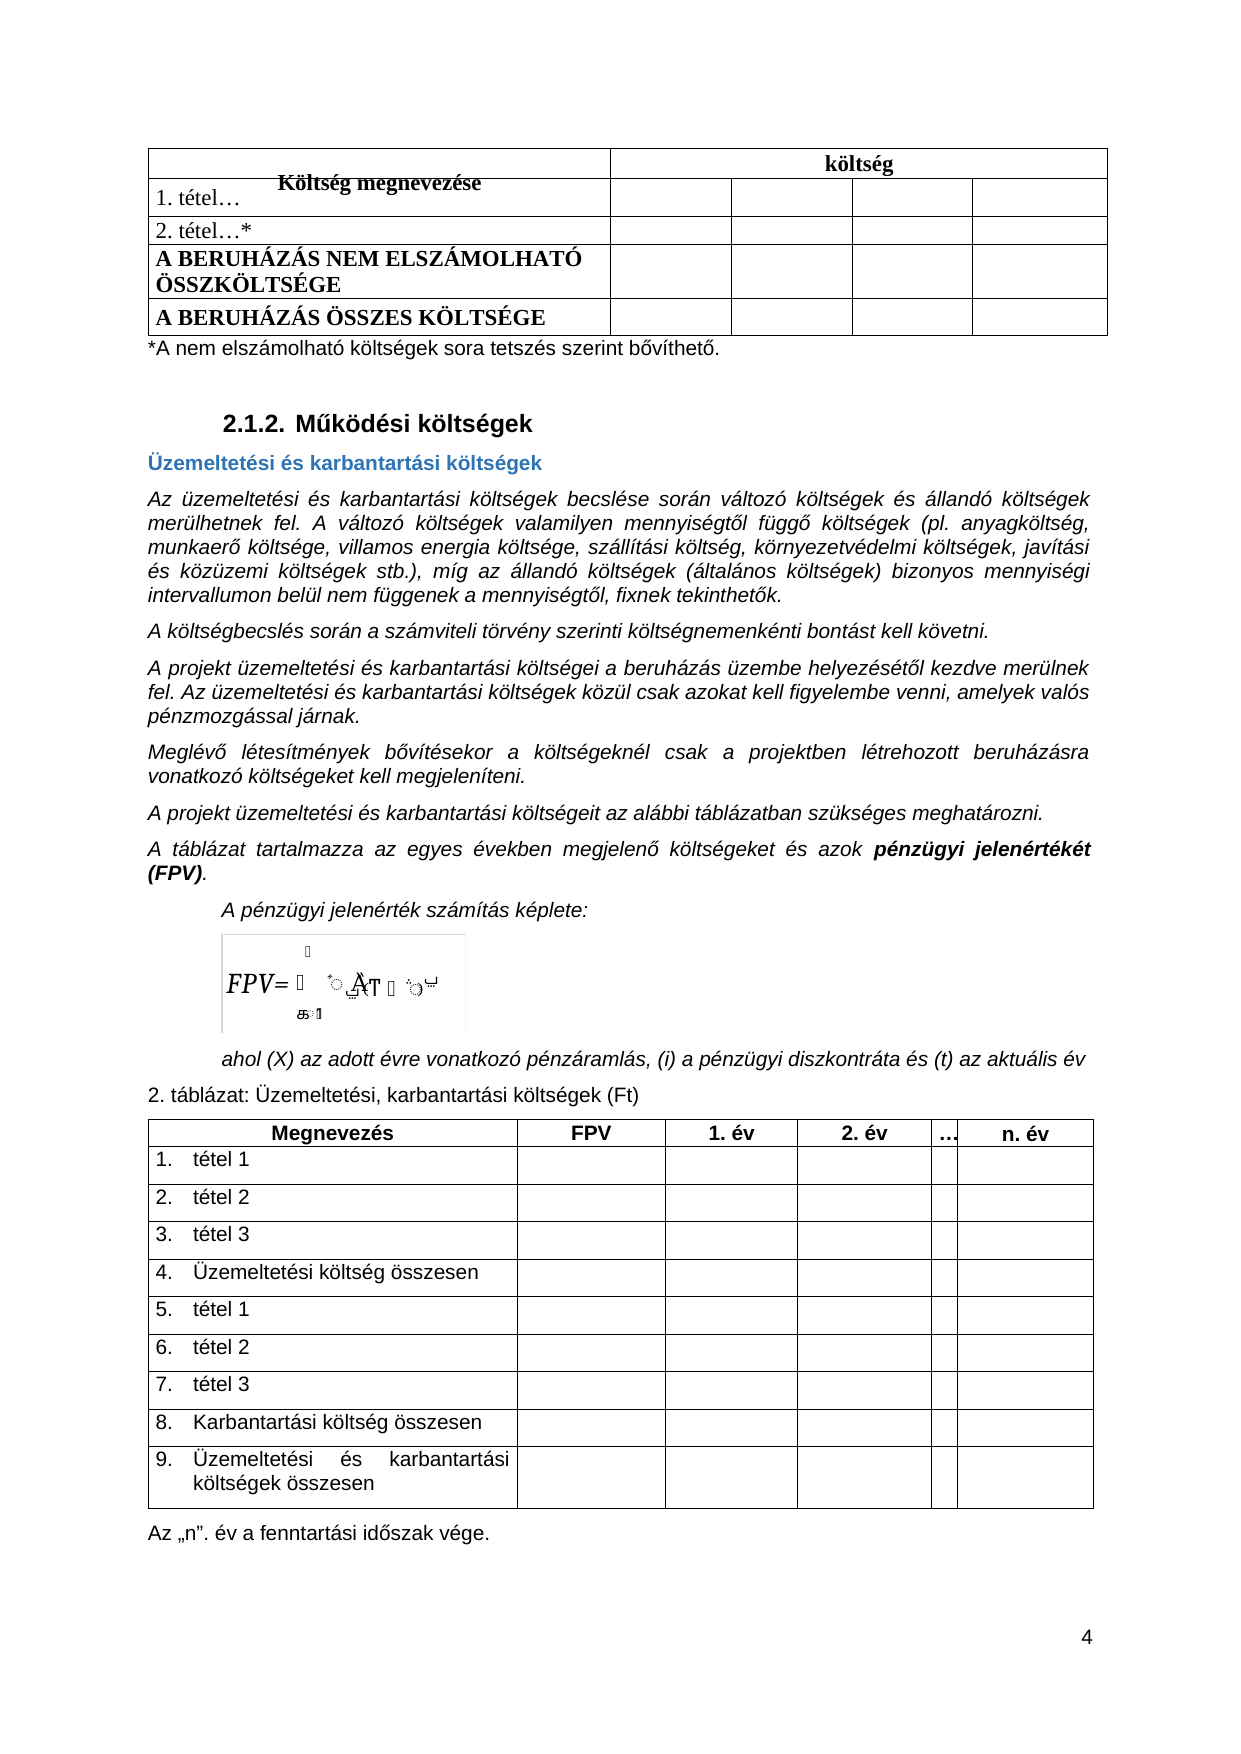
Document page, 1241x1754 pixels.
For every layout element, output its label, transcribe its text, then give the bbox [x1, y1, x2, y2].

text A pénzügyi jelenérték számítás képlete: [221, 897, 1093, 921]
table_cell [853, 217, 972, 244]
table_cell [853, 179, 972, 216]
table_cell [666, 1447, 797, 1507]
table_cell [798, 1297, 931, 1333]
table_cell [932, 1410, 957, 1446]
table_cell [973, 299, 1107, 335]
table_cell [732, 245, 852, 298]
table_cell [666, 1147, 797, 1183]
table_cell [518, 1147, 665, 1183]
table_cell tétel 1 [149, 1147, 517, 1183]
table_cell A BERUHÁZÁS NEM ELSZÁMOLHATÓ ÖSSZKÖLTSÉGE [149, 245, 610, 298]
table_cell [798, 1372, 931, 1408]
table_cell 2. tétel…* [149, 217, 610, 244]
table_cell [666, 1222, 797, 1258]
table_cell [958, 1222, 1093, 1258]
table_cell [932, 1297, 957, 1333]
table_cell [932, 1447, 957, 1507]
table_cell [958, 1447, 1093, 1507]
table_cell tétel 3 [149, 1222, 517, 1258]
table_cell [666, 1410, 797, 1446]
text Az „n”. év a fenntartási időszak vége. [148, 1521, 1093, 1545]
table_cell [732, 179, 852, 216]
text A táblázat tartalmazza az egyes években megjelenő költségeket és azok pénzügyi jelenértékét (FPV). [148, 837, 1093, 885]
table_cell [611, 299, 731, 335]
table_cell [611, 245, 731, 298]
table_cell [666, 1297, 797, 1333]
table_cell tétel 2 [149, 1335, 517, 1371]
table_cell [798, 1147, 931, 1183]
table_cell [973, 245, 1107, 298]
table_header Megnevezés [149, 1120, 517, 1146]
table_cell [798, 1185, 931, 1221]
table_cell [518, 1335, 665, 1371]
table_cell [798, 1335, 931, 1371]
table_header FPV [518, 1120, 665, 1146]
subtitle Működési költségek [223, 409, 1093, 438]
table_cell [518, 1447, 665, 1507]
table_header n. év [958, 1120, 1093, 1146]
table_cell 1. tétel… [149, 179, 610, 216]
table_cell [518, 1185, 665, 1221]
table_cell [973, 179, 1107, 216]
table_cell [853, 245, 972, 298]
table_cell [958, 1335, 1093, 1371]
table_cell Karbantartási költség összesen [149, 1410, 517, 1446]
table_cell [666, 1335, 797, 1371]
table_cell [798, 1447, 931, 1507]
table_cell tétel 3 [149, 1372, 517, 1408]
text Az üzemeltetési és karbantartási költségek becslése során változó költségek és állandó költségek merülhetnek fel. A változó költségek valamilyen mennyiségtől függő költségek (pl. anyagköltség, munkaerő költsége, villamos energia költsége, szállítási költség, környezetvédelmi költségek, javítási és közüzemi költségek stb.), míg az állandó költségek (általános költségek) bizonyos mennyiségi intervallumon belül nem függenek a mennyiségtől, fixnek tekinthetők. [148, 487, 1093, 607]
subtitle Üzemeltetési és karbantartási költségek [148, 451, 1093, 474]
text 2. táblázat: Üzemeltetési, karbantartási költségek (Ft) [148, 1083, 1093, 1107]
table_cell [958, 1297, 1093, 1333]
table_cell tétel 1 [149, 1297, 517, 1333]
table_header 1. év [666, 1120, 797, 1146]
table_cell [611, 179, 731, 216]
table_cell [518, 1372, 665, 1408]
text *A nem elszámolható költségek sora tetszés szerint bővíthető. [148, 336, 1093, 360]
table_cell [666, 1185, 797, 1221]
table_header … [932, 1120, 957, 1146]
table_cell [611, 217, 731, 244]
text ahol (X) az adott évre vonatkozó pénzáramlás, (i) a pénzügyi diszkontráta és (t) az aktuális év [221, 1046, 1093, 1070]
table_cell [932, 1372, 957, 1408]
table_cell [732, 299, 852, 335]
table_cell [518, 1297, 665, 1333]
table_cell [932, 1185, 957, 1221]
table_cell [518, 1260, 665, 1296]
text A projekt üzemeltetési és karbantartási költségeit az alábbi táblázatban szükséges meghatározni. [148, 801, 1093, 824]
table_cell [518, 1410, 665, 1446]
table_cell [958, 1147, 1093, 1183]
table_cell A BERUHÁZÁS ÖSSZES KÖLTSÉGE [149, 299, 610, 335]
table_cell [958, 1410, 1093, 1446]
table_cell [932, 1222, 957, 1258]
table_cell [666, 1372, 797, 1408]
table_cell tétel 2 [149, 1185, 517, 1221]
table_cell [798, 1260, 931, 1296]
table_cell [932, 1147, 957, 1183]
table_header Költség megnevezése [149, 149, 610, 178]
table_cell [732, 217, 852, 244]
table_cell [666, 1260, 797, 1296]
table_cell [973, 217, 1107, 244]
text A költségbecslés során a számviteli törvény szerinti költségnemenkénti bontást kell követni. [148, 619, 1093, 643]
table_cell [853, 299, 972, 335]
table_cell [932, 1335, 957, 1371]
table_cell Üzemeltetési költség összesen [149, 1260, 517, 1296]
table_header 2. év [798, 1120, 931, 1146]
text A projekt üzemeltetési és karbantartási költségei a beruházás üzembe helyezésétől kezdve merülnek fel. Az üzemeltetési és karbantartási költségek közül csak azokat kell figyelembe venni, amelyek valós pénzmozgással járnak. [148, 656, 1093, 728]
table_header költség [611, 149, 1107, 178]
table_cell [958, 1260, 1093, 1296]
table_cell [798, 1222, 931, 1258]
table_cell [932, 1260, 957, 1296]
table_cell [958, 1372, 1093, 1408]
table_cell Üzemeltetési és karbantartási költségek összesen [149, 1447, 517, 1507]
text Meglévő létesítmények bővítésekor a költségeknél csak a projektben létrehozott beruházásra vonatkozó költségeket kell megjeleníteni. [148, 740, 1093, 788]
table_cell [958, 1185, 1093, 1221]
table_cell [518, 1222, 665, 1258]
table_cell [798, 1410, 931, 1446]
